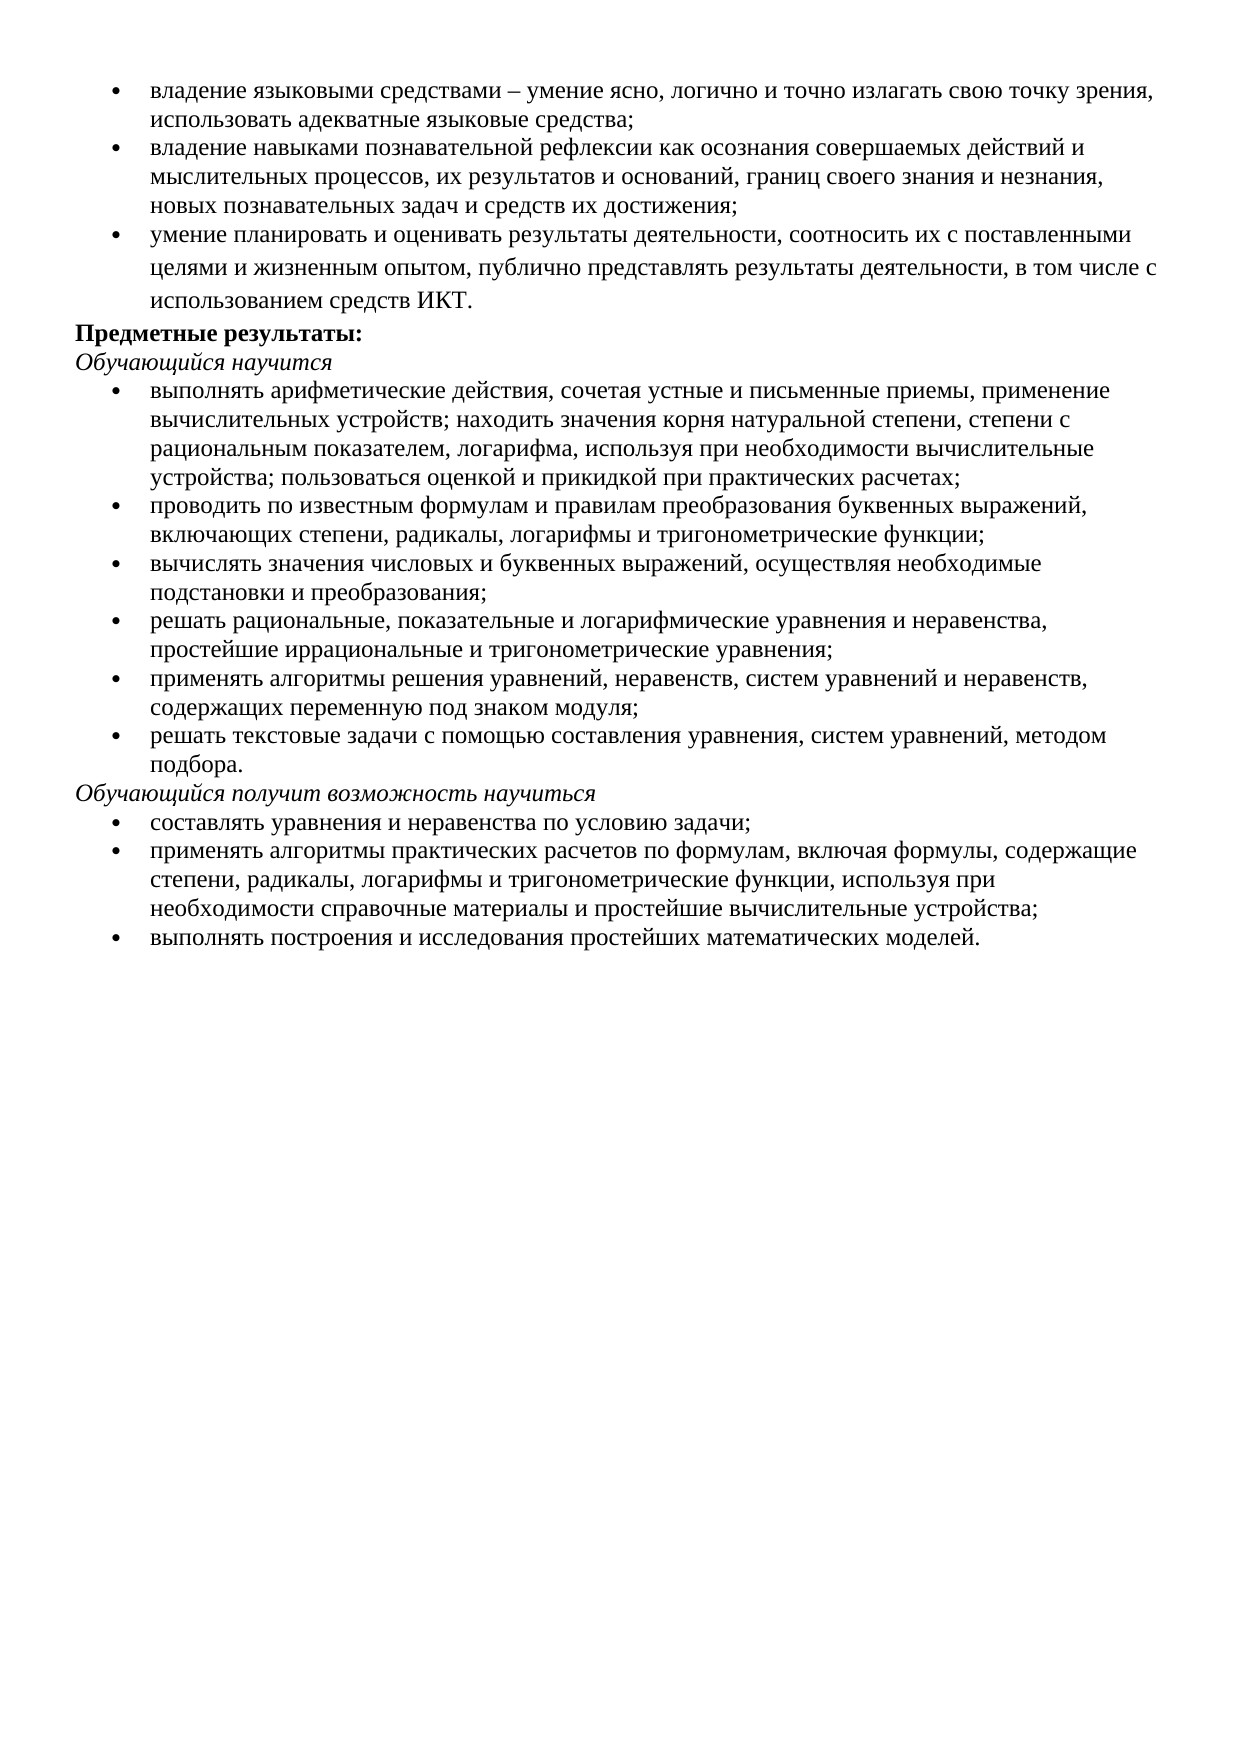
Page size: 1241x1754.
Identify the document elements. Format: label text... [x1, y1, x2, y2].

list умение планировать и оценивать результаты деятельности, соотносить их с поставленными целями и жизненным опытом, публично представлять результаты деятельности, в том числе с использованием средств ИКТ. [112, 219, 1165, 313]
list составлять уравнения и неравенства по условию задачи; [112, 807, 1165, 835]
list решать текстовые задачи с помощью составления уравнения, систем уравнений, методом подбора. [112, 720, 1165, 778]
list применять алгоритмы решения уравнений, неравенств, систем уравнений и неравенств, содержащих переменную под знаком модуля; [112, 663, 1165, 720]
list владение навыками познавательной рефлексии как осознания совершаемых действий и мыслительных процессов, их результатов и оснований, границ своего знания и незнания, новых познавательных задач и средств их достижения; [112, 132, 1165, 219]
list применять алгоритмы практических расчетов по формулам, включая формулы, содержащие степени, радикалы, логарифмы и тригонометрические функции, используя при необходимости справочные материалы и простейшие вычислительные устройства; [112, 835, 1165, 922]
text Предметные результаты: [75, 318, 1165, 347]
list выполнять арифметические действия, сочетая устные и письменные приемы, применение вычислительных устройств; находить значения корня натуральной степени, степени с рациональным показателем, логарифма, используя при необходимости вычислительные устройства; пользоваться оценкой и прикидкой при практических расчетах; [112, 375, 1165, 490]
list решать рациональные, показательные и логарифмические уравнения и неравенства, простейшие иррациональные и тригонометрические уравнения; [112, 605, 1165, 663]
text Обучающийся получит возможность научиться [75, 778, 1165, 807]
list выполнять построения и исследования простейших математических моделей. [112, 922, 1165, 950]
list проводить по известным формулам и правилам преобразования буквенных выражений, включающих степени, радикалы, логарифмы и тригонометрические функции; [112, 490, 1165, 548]
text Обучающийся научится [75, 347, 1165, 375]
list владение языковыми средствами – умение ясно, логично и точно излагать свою точку зрения, использовать адекватные языковые средства; [112, 75, 1165, 132]
list вычислять значения числовых и буквенных выражений, осуществляя необходимые подстановки и преобразования; [112, 548, 1165, 605]
